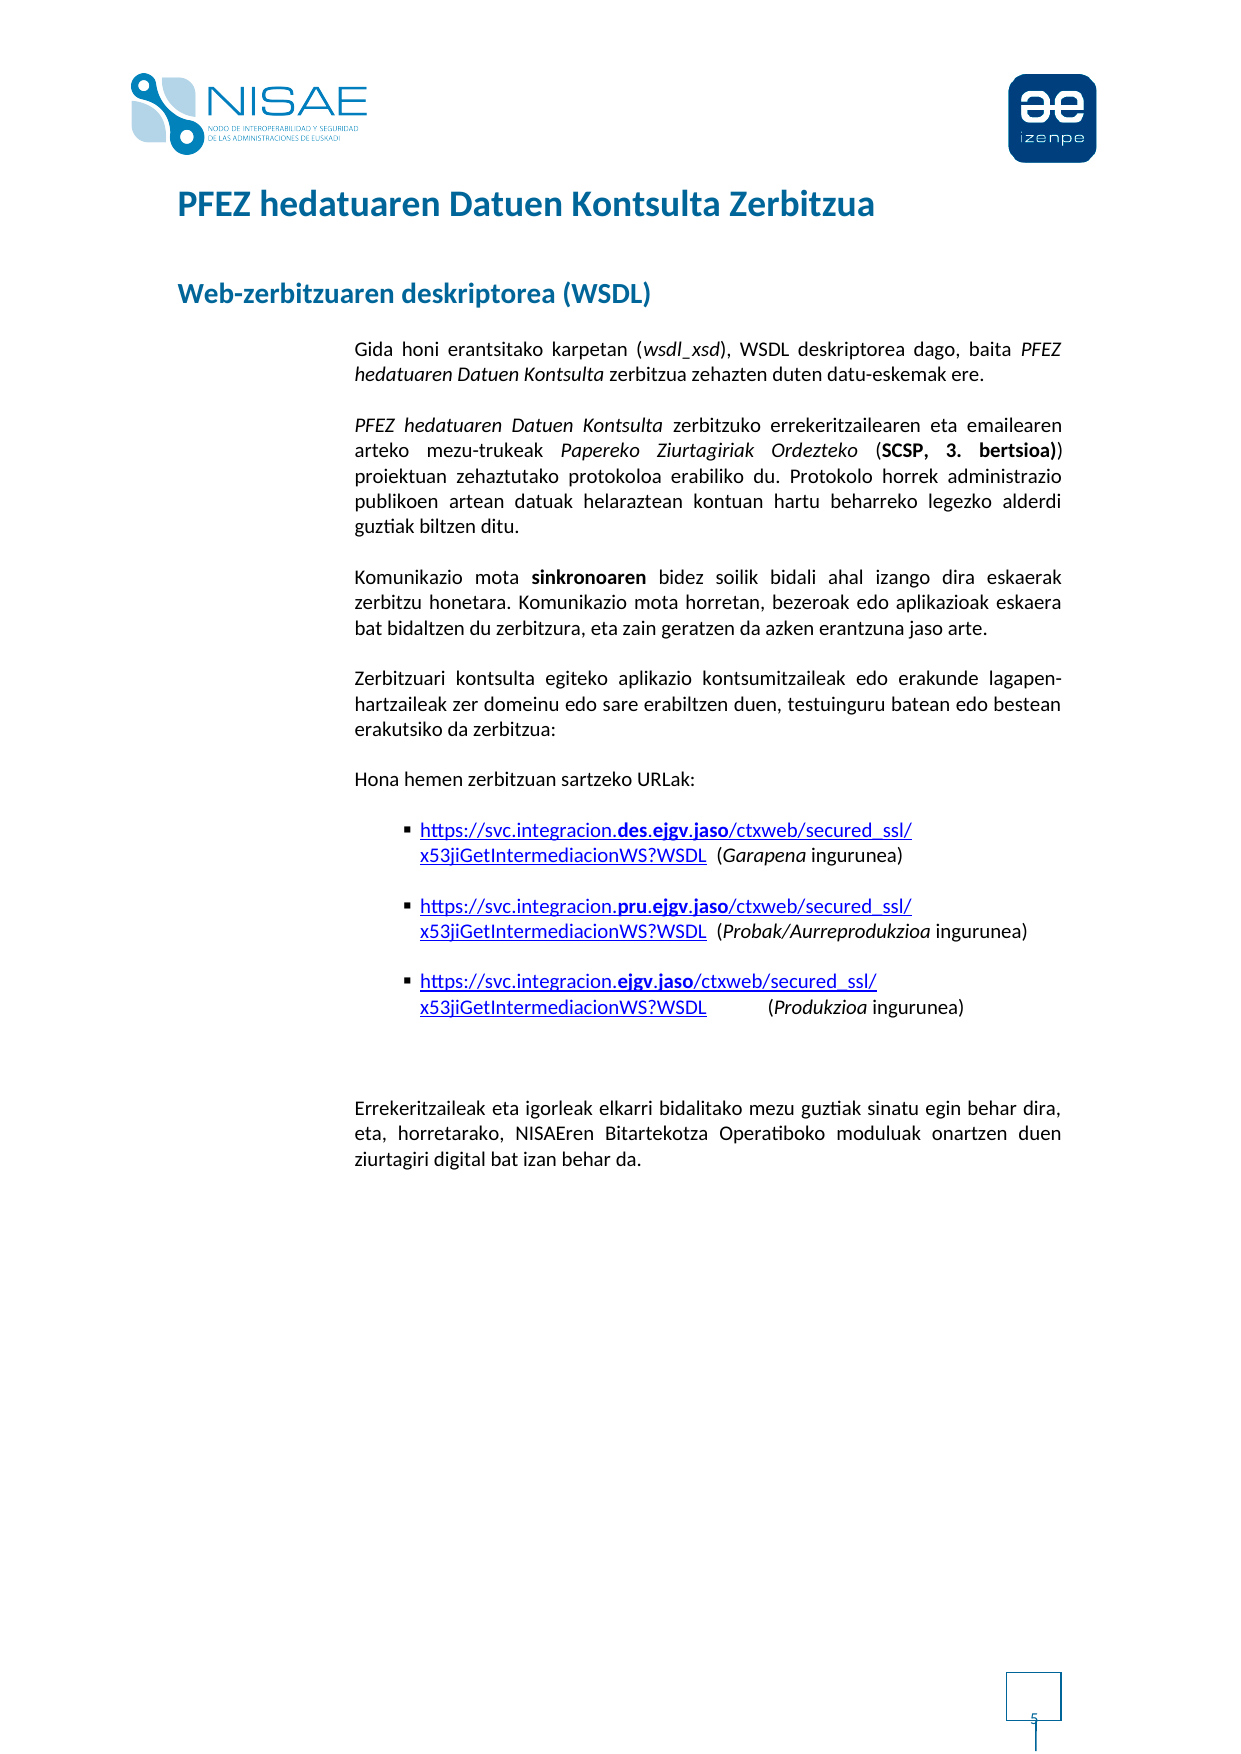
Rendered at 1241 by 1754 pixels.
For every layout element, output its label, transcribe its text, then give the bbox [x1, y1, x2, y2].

text Komunikazio mota sinkronoaren bidez soilik bidali ahal izango dira eskaerak zerbitzu honetara. Komunikazio mota horretan, bezeroak edo aplikazioak eskaera bat bidaltzen du zerbitzura, eta zain geratzen da azken erantzuna jaso arte. [354, 564, 1063, 640]
picture [181, 131, 193, 143]
text PFEZ hedatuaren Datuen Kontsulta zerbitzuko errekeritzailearen eta emailearen arteko mezu-trukeak Papereko Ziurtagiriak Ordezteko (SCSP, 3. bertsioa)) proiektuan zehaztutako protokoloa erabiliko du. Protokolo horrek administrazio publikoen artean datuak helaraztean kontuan hartu beharreko legezko alderdi guztiak biltzen ditu. [354, 412, 1063, 539]
text Web-zerbitzuaren deskriptorea (WSDL) [177, 276, 1063, 311]
picture [149, 73, 386, 155]
text Hona hemen zerbitzuan sartzeko URLak: [354, 767, 1063, 792]
list https://svc.integracion.ejgv.jaso/ctxweb/secured_ssl/x53jiGetIntermediacionWS?WSDL (Produkzioa ingurunea) [402, 969, 1063, 1019]
text Errekeritzaileak eta igorleak elkarri bidalitako mezu guztiak sinatu egin behar dira, eta, horretarako, NISAEren Bitartekotza Operatiboko moduluak onartzen duen ziurtagiri digital bat izan behar da. [354, 1095, 1063, 1171]
picture [1007, 74, 1097, 163]
picture [139, 81, 148, 90]
list https://svc.integracion.des.ejgv.jaso/ctxweb/secured_ssl/x53jiGetIntermediacionWS?WSDL (Garapena ingurunea) [402, 817, 1063, 868]
picture [118, 73, 180, 155]
text Gida honi erantsitako karpetan (wsdl_xsd), WSDL deskriptorea dago, baita PFEZ hedatuaren Datuen Kontsulta zerbitzua zehazten duten datu-eskemak ere. [354, 336, 1063, 387]
list https://svc.integracion.pru.ejgv.jaso/ctxweb/secured_ssl/x53jiGetIntermediacionWS?WSDL (Probak/Aurreprodukzioa ingurunea) [402, 893, 1063, 944]
text PFEZ hedatuaren Datuen Kontsulta Zerbitzua [177, 180, 1063, 226]
text Zerbitzuari kontsulta egiteko aplikazio kontsumitzaileak edo erakunde lagapen-hartzaileak zer domeinu edo sare erabiltzen duen, testuinguru batean edo bestean erakutsiko da zerbitzua: [354, 665, 1063, 742]
